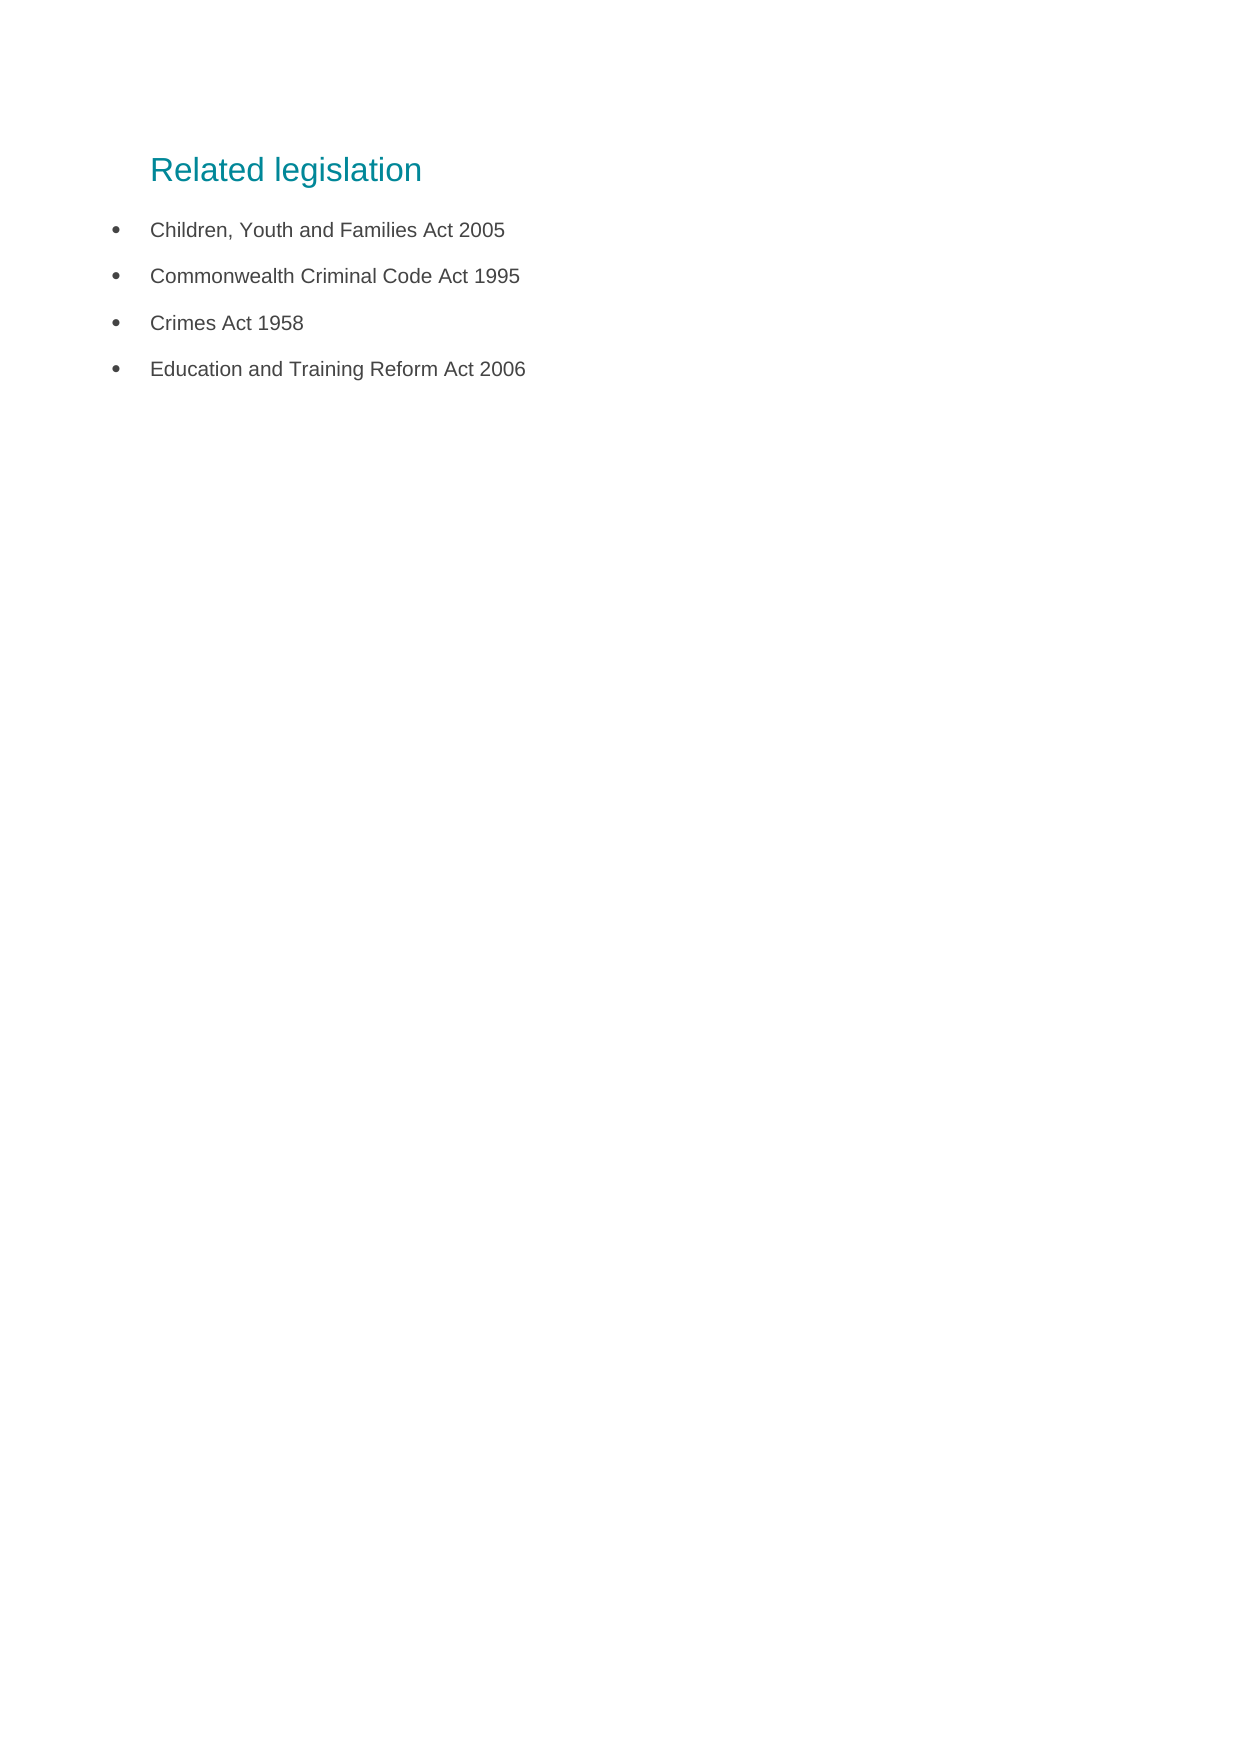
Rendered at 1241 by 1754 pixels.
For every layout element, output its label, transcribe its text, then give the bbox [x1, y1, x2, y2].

text Related legislation [150, 150, 1090, 188]
list Crimes Act 1958 [112, 310, 1090, 334]
list Commonwealth Criminal Code Act 1995 [112, 264, 1090, 288]
list Education and Training Reform Act 2006 [112, 356, 1090, 381]
list Children, Youth and Families Act 2005 [112, 218, 1090, 242]
